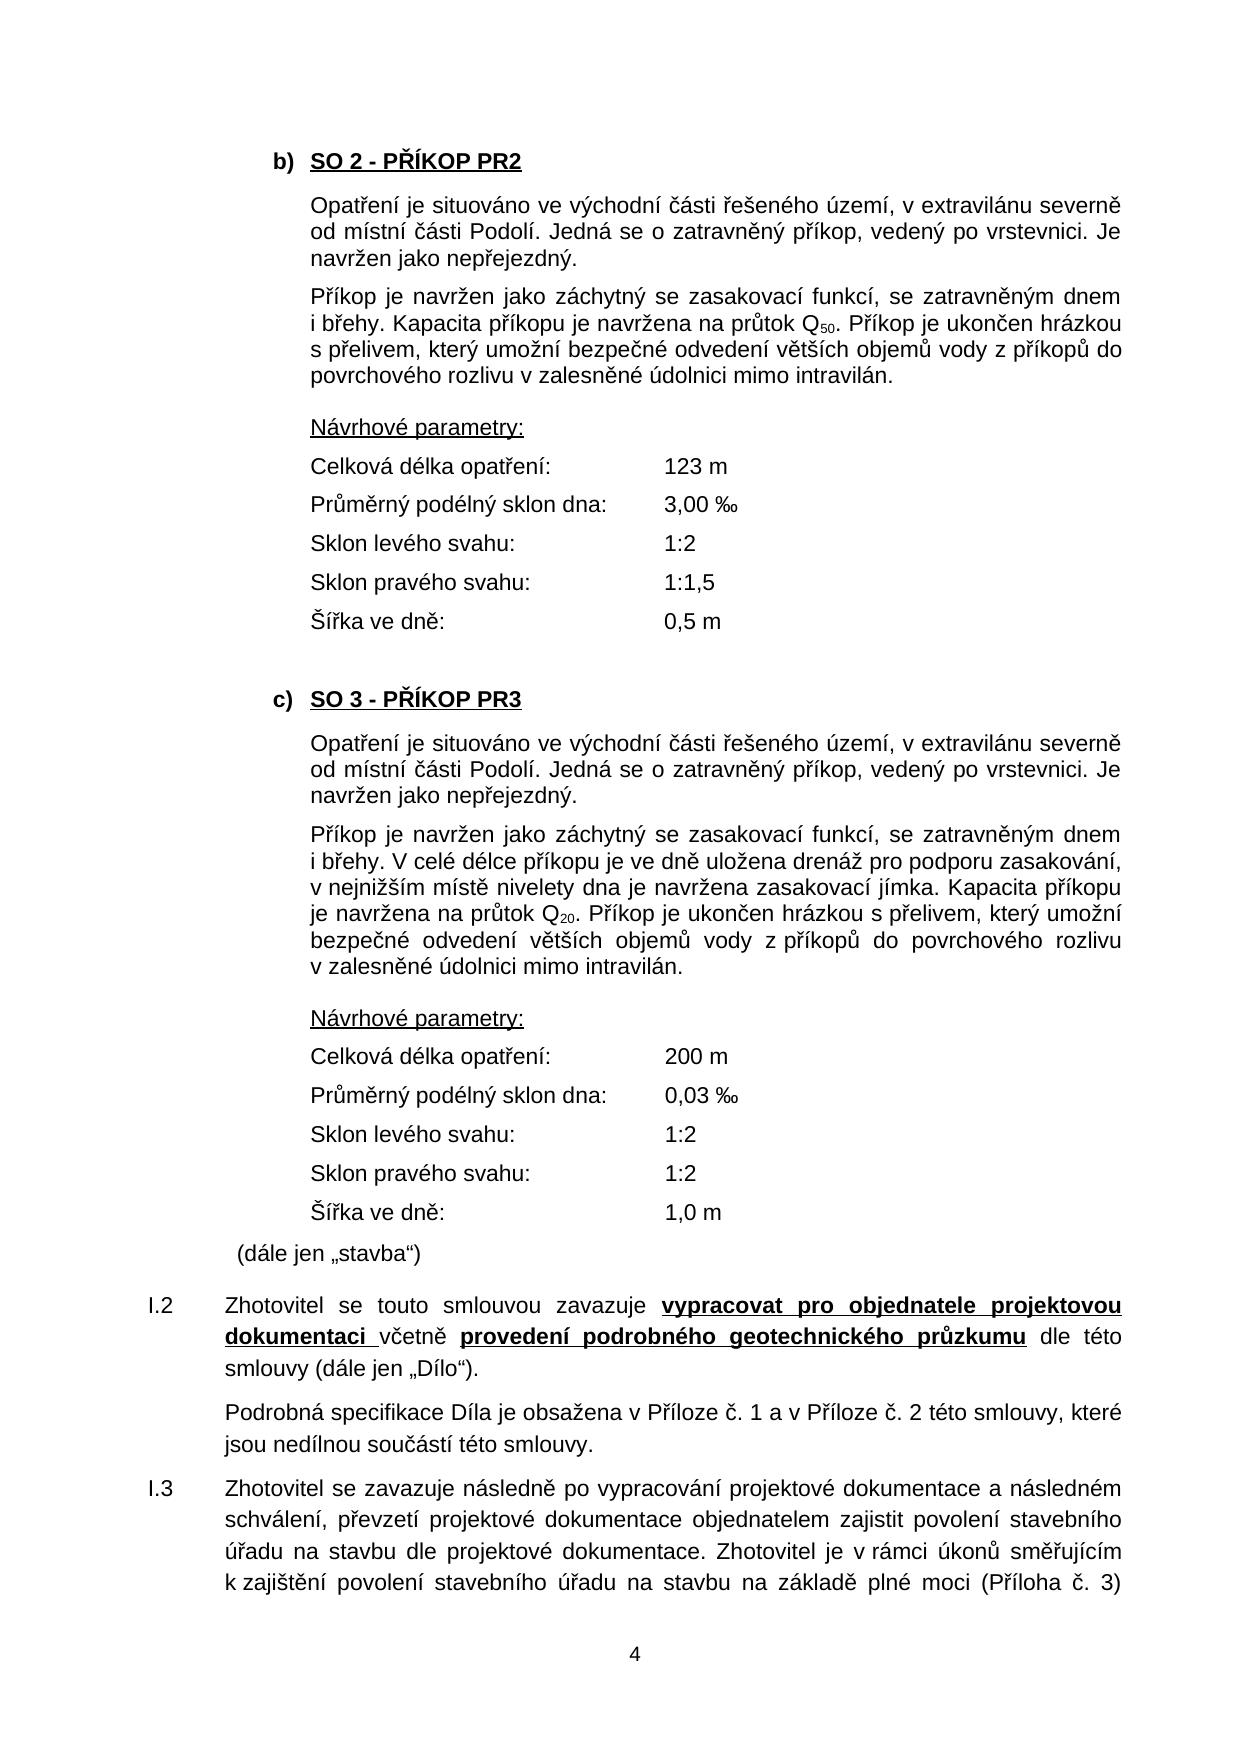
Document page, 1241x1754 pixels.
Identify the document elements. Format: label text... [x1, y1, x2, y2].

text Celková délka opatření: 200 m [310, 1043, 1122, 1070]
text Sklon pravého svahu: 1:1,5 [310, 569, 1122, 596]
text Průměrný podélný sklon dna: 0,03 ‰ [310, 1082, 1122, 1108]
list SO 3 - PŘÍKOP PR3 [273, 686, 1122, 712]
list SO 2 - PŘÍKOP PR2 [273, 148, 1122, 174]
text Šířka ve dně: 0,5 m [310, 608, 1122, 634]
text Návrhové parametry: [310, 1004, 1122, 1031]
text Sklon pravého svahu: 1:2 [310, 1160, 1122, 1186]
text Sklon levého svahu: 1:2 [310, 530, 1122, 557]
text Průměrný podélný sklon dna: 3,00 ‰ [310, 491, 1122, 518]
list Podrobná specifikace Díla je obsažena v Příloze č. 1 a v Příloze č. 2 této smlouvy, které jsou nedílnou součástí této smlouvy. [224, 1399, 1122, 1457]
list Zhotovitel se touto smlouvou zavazuje vypracovat pro objednatele projektovou dokumentaci včetně provedení podrobného geotechnického průzkumu dle této smlouvy (dále jen „Dílo“). [148, 1292, 1122, 1381]
text Návrhové parametry: [310, 414, 1122, 440]
text Celková délka opatření: 123 m [310, 453, 1122, 479]
text Příkop je navržen jako záchytný se zasakovací funkcí, se zatravněným dnem i břehy. V celé délce příkopu je ve dně uložena drenáž pro podporu zasakování, v nejnižším místě nivelety dna je navržena zasakovací jímka. Kapacita příkopu je navržena na průtok Q20. Příkop je ukončen hrázkou s přelivem, který umožní bezpečné odvedení větších objemů vody z příkopů do povrchového rozlivu v zalesněné údolnici mimo intravilán. [310, 821, 1122, 979]
text Sklon levého svahu: 1:2 [310, 1121, 1122, 1147]
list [148, 1474, 1122, 1596]
text Šířka ve dně: 1,0 m [310, 1199, 1122, 1225]
text (dále jen „stavba“) [148, 1238, 1122, 1267]
